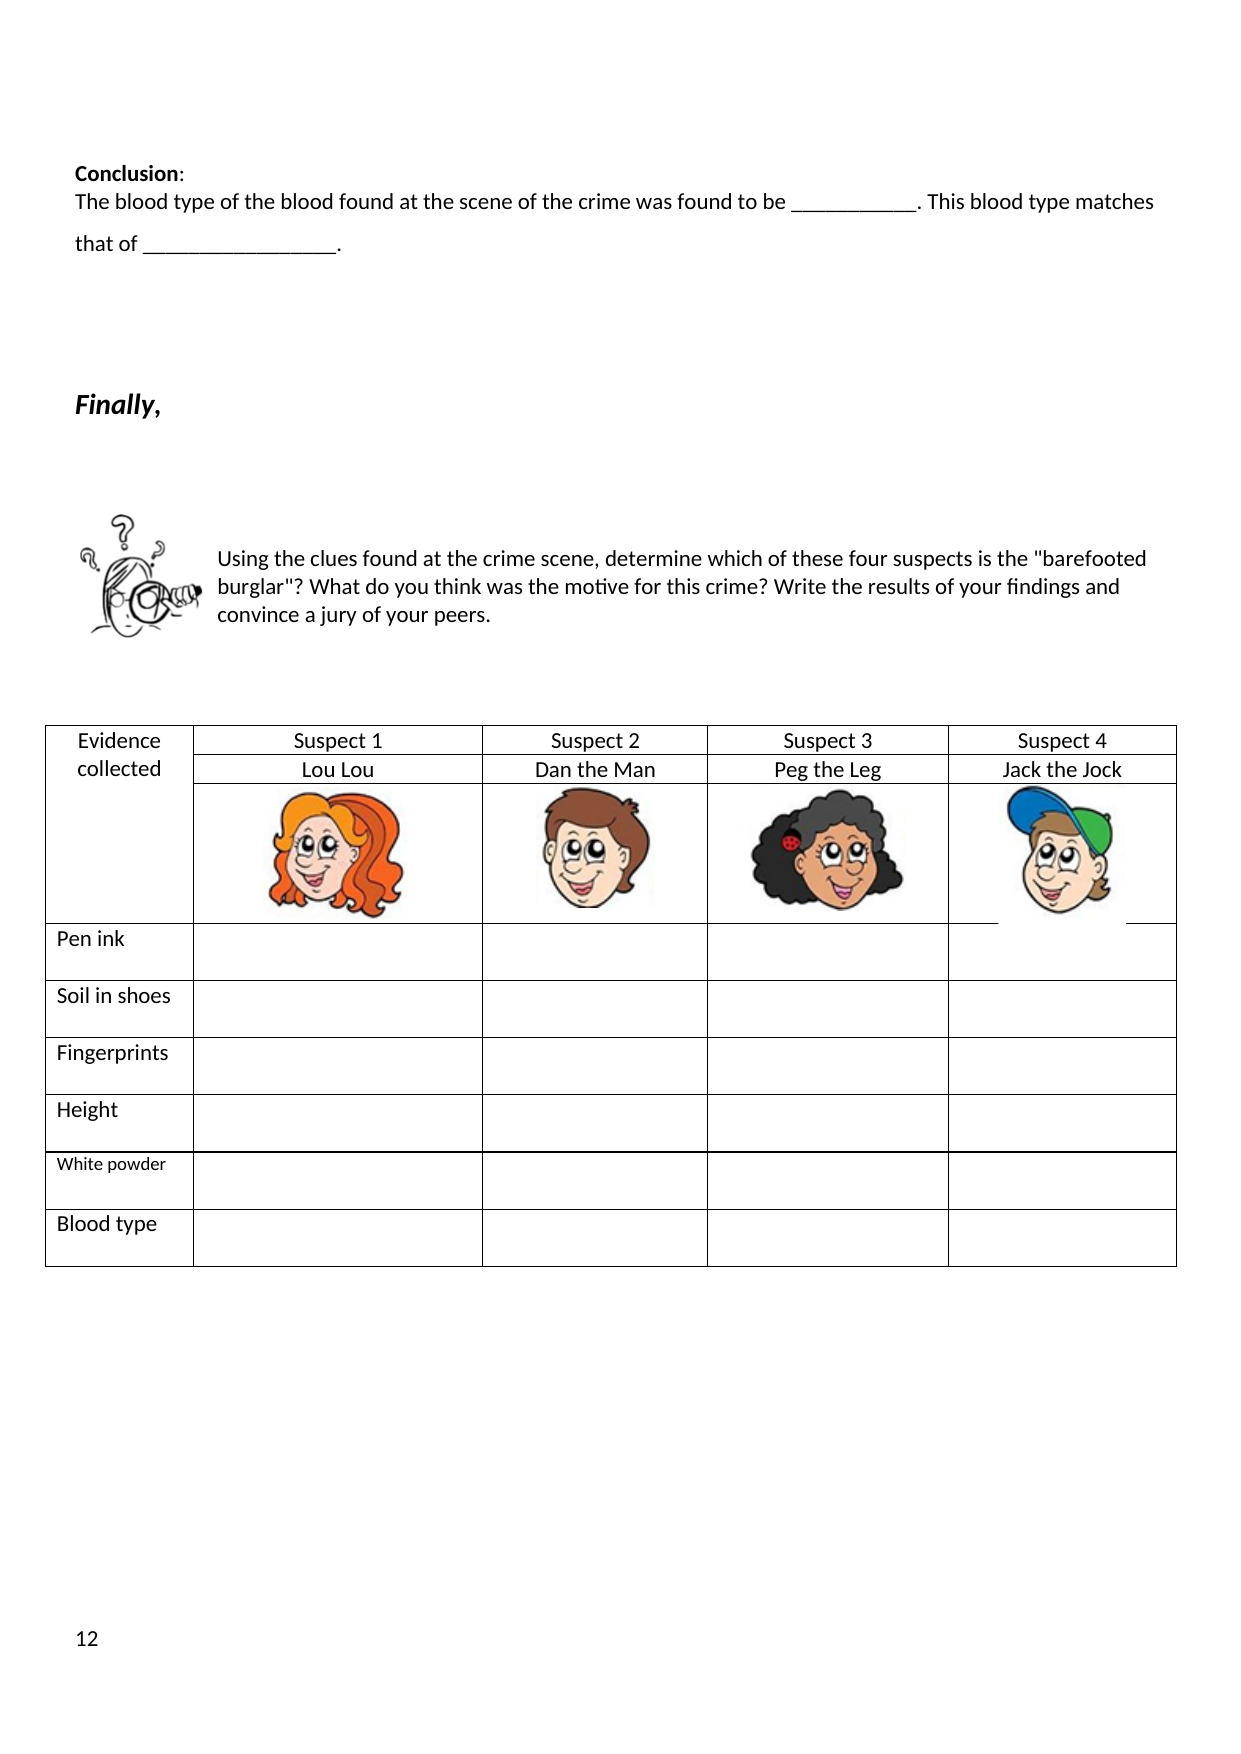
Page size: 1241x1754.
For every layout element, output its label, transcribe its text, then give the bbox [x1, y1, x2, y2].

table_cell Height [46, 1095, 193, 1151]
table_header Evidence collected [46, 726, 193, 923]
table_cell Pen ink [46, 924, 193, 980]
text The blood type of the blood found at the scene of the crime was found to be ___________. This blood type matches that of _________________. [75, 187, 1165, 257]
picture [998, 784, 1127, 924]
picture [748, 784, 907, 911]
table_cell Soil in shoes [46, 981, 193, 1037]
table_cell Dan the Man [483, 755, 707, 783]
table_header [74, 501, 216, 672]
table_cell [949, 1153, 1176, 1208]
table_header Suspect 3 [708, 726, 948, 754]
table_cell [483, 1038, 707, 1094]
table_cell [708, 1210, 948, 1266]
table_cell [708, 1038, 948, 1094]
table_header Suspect 2 [483, 726, 707, 754]
table_cell [708, 1153, 948, 1208]
table_cell [708, 924, 948, 980]
table_cell Peg the Leg [708, 755, 948, 783]
table_cell [194, 1210, 482, 1266]
text Conclusion: [75, 159, 1165, 187]
table_cell [708, 1095, 948, 1151]
table_cell [483, 784, 707, 923]
table_cell [194, 1095, 482, 1151]
table_cell [483, 981, 707, 1037]
table_cell [708, 784, 948, 923]
table_cell White powder [46, 1153, 193, 1208]
picture [73, 509, 205, 638]
text Finally, [75, 386, 1165, 421]
table_cell [194, 1153, 482, 1208]
table_cell [194, 1038, 482, 1094]
table_cell Jack the Jock [949, 755, 1176, 783]
table_cell [949, 981, 1176, 1037]
table_cell Fingerprints [46, 1038, 193, 1094]
table_header Using the clues found at the crime scene, determine which of these four suspects is the "barefooted burglar"? What do you think was the motive for this crime? Write the results of your findings and convince a jury of your peers. [216, 501, 1173, 672]
table_cell [483, 1210, 707, 1266]
table_cell [483, 1095, 707, 1151]
table_cell [949, 1095, 1176, 1151]
picture [536, 784, 655, 908]
table_header Suspect 4 [949, 726, 1176, 754]
picture [263, 784, 413, 920]
table_header Suspect 1 [194, 726, 482, 754]
table_cell [483, 1153, 707, 1208]
table_cell [194, 924, 482, 980]
table_cell [949, 924, 1176, 980]
table_cell Lou Lou [194, 755, 482, 783]
table_cell [949, 1038, 1176, 1094]
table_cell [194, 981, 482, 1037]
table_cell [708, 981, 948, 1037]
table_cell [949, 784, 998, 923]
table_cell [949, 1210, 1176, 1266]
table_cell [1127, 784, 1176, 923]
table_cell Blood type [46, 1210, 193, 1266]
table_cell [483, 924, 707, 980]
table_cell [194, 784, 482, 923]
